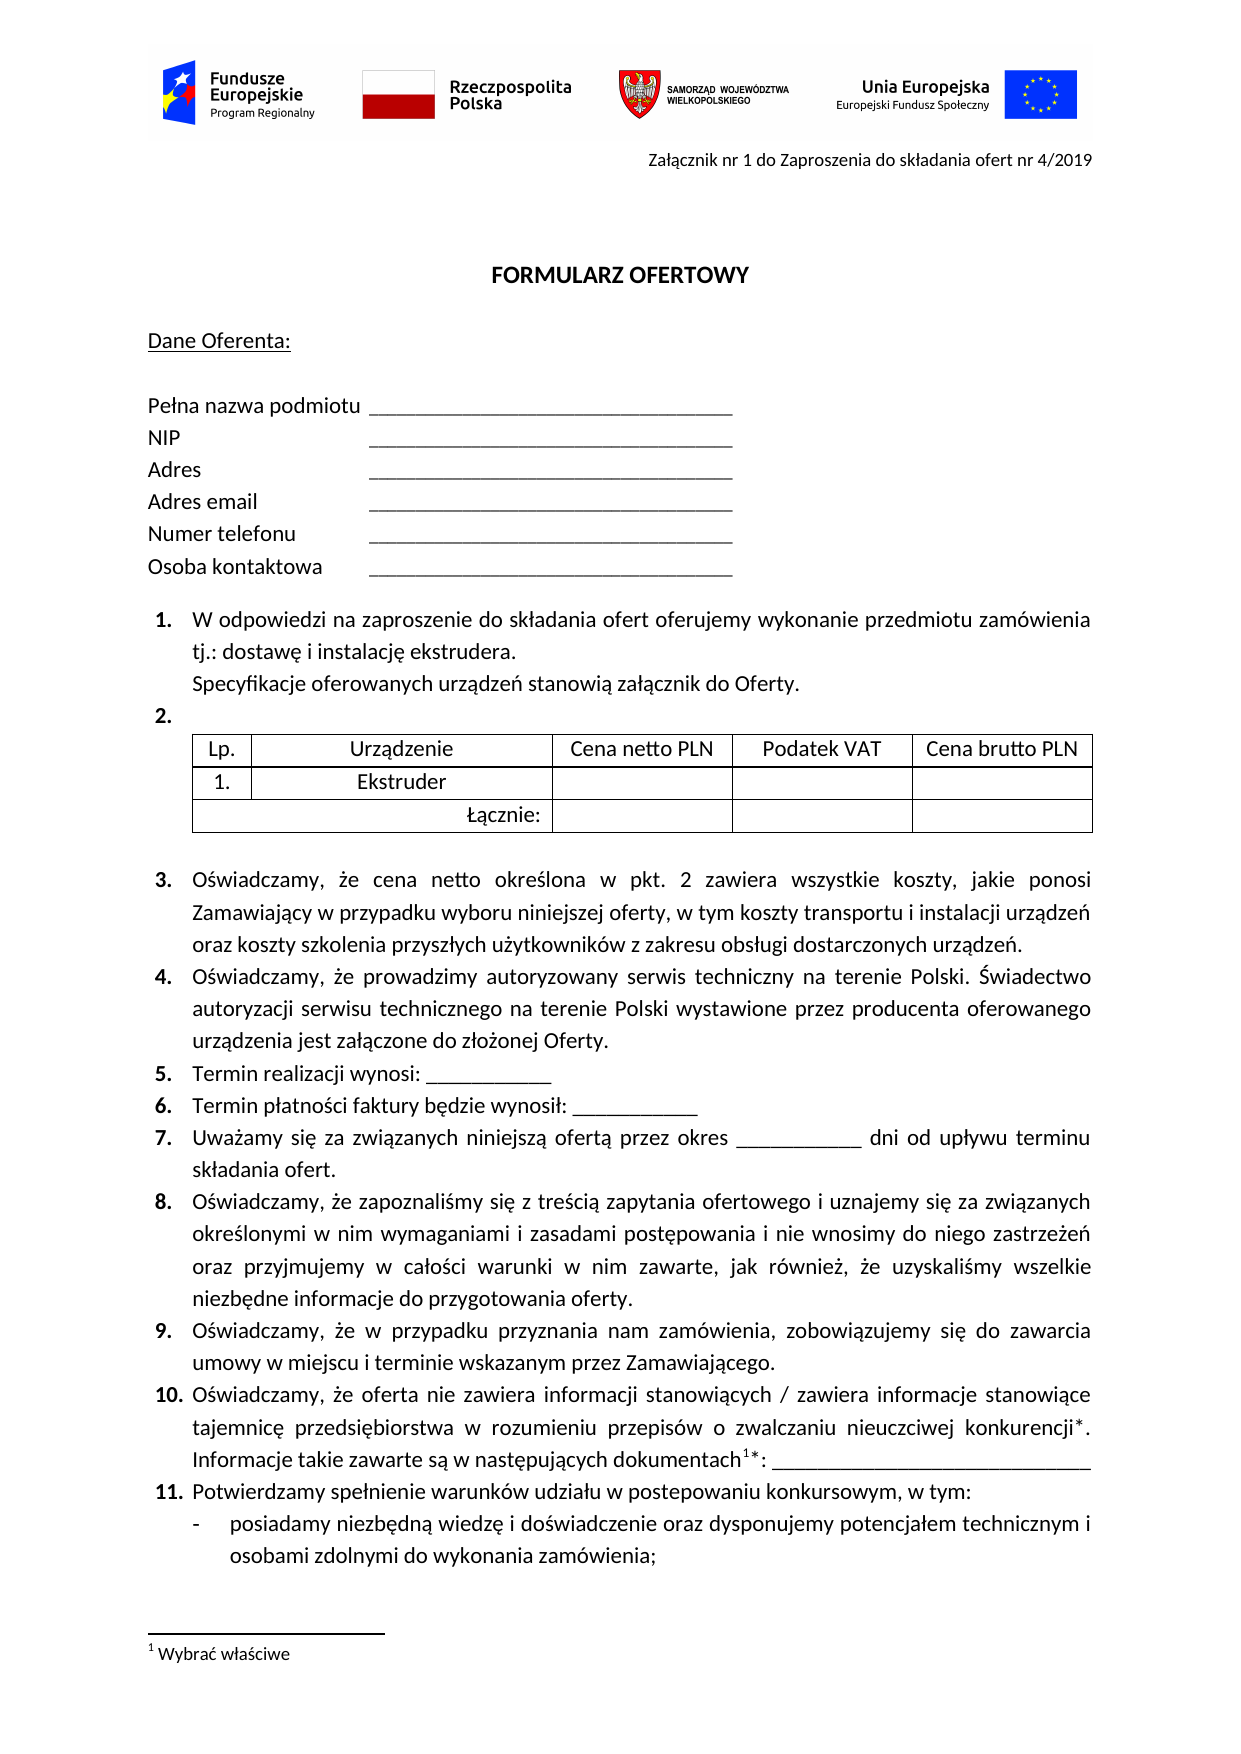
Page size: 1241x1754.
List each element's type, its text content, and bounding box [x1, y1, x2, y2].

table_header Cena netto PLN [553, 735, 732, 766]
text Oświadczamy, że oferta nie zawiera informacji stanowiących / zawiera informacje stanowiące tajemnicę przedsiębiorstwa w rozumieniu przepisów o zwalczaniu nieuczciwej konkurencji*. Informacje takie zawarte są w następujących dokumentach*: ____________________________ [154, 1381, 1093, 1473]
text Adres email _______________________________________ [148, 487, 1093, 515]
table_header Cena brutto PLN [913, 735, 1092, 766]
text Załącznik nr 1 do Zaproszenia do składania ofert nr 4/2019 [148, 148, 1093, 171]
table_header Lp. [193, 735, 251, 766]
table_cell [733, 800, 912, 832]
table_cell [733, 768, 912, 799]
text Dane Oferenta: [148, 326, 1093, 354]
text Potwierdzamy spełnienie warunków udziału w postepowaniu konkursowym, w tym: [154, 1477, 1093, 1505]
table_cell Łącznie: [193, 800, 552, 832]
table_cell 1. [193, 768, 251, 799]
table_header Urządzenie [252, 735, 552, 766]
list Specyfikacje oferowanych urządzeń stanowią załącznik do Oferty. [192, 669, 1093, 697]
text Osoba kontaktowa _______________________________________ [148, 552, 1093, 580]
text Uważamy się za związanych niniejszą ofertą przez okres ___________ dni od upływu terminu składania ofert. [154, 1123, 1093, 1183]
table_cell [913, 768, 1092, 799]
text NIP _______________________________________ [148, 423, 1093, 451]
text Adres _______________________________________ [148, 455, 1093, 483]
table_cell [553, 800, 732, 832]
text Pełna nazwa podmiotu _______________________________________ [148, 391, 1093, 419]
table_cell [553, 768, 732, 799]
text Oświadczamy, że cena netto określona w pkt. 2 zawiera wszystkie koszty, jakie ponosi Zamawiający w przypadku wyboru niniejszej oferty, w tym koszty transportu i instalacji urządzeń oraz koszty szkolenia przyszłych użytkowników z zakresu obsługi dostarczonych urządzeń. [154, 866, 1093, 958]
table_cell [913, 800, 1092, 832]
text Termin płatności faktury będzie wynosił: ___________ [154, 1091, 1093, 1119]
table_cell Ekstruder [252, 768, 552, 799]
text Oświadczamy, że zapoznaliśmy się z treścią zapytania ofertowego i uznajemy się za związanych określonymi w nim wymaganiami i zasadami postępowania i nie wnosimy do niego zastrzeżeń oraz przyjmujemy w całości warunki w nim zawarte, jak również, że uzyskaliśmy wszelkie niezbędne informacje do przygotowania oferty. [154, 1187, 1093, 1312]
text Termin realizacji wynosi: ___________ [154, 1059, 1093, 1087]
text FORMULARZ OFERTOWY [148, 259, 1093, 290]
text W odpowiedzi na zaproszenie do składania ofert oferujemy wykonanie przedmiotu zamówienia tj.: dostawę i instalację ekstrudera. [154, 605, 1093, 665]
list posiadamy niezbędną wiedzę i doświadczenie oraz dysponujemy potencjałem technicznym i osobami zdolnymi do wykonania zamówienia; [192, 1509, 1093, 1569]
text Oświadczamy, że prowadzimy autoryzowany serwis techniczny na terenie Polski. Świadectwo autoryzacji serwisu technicznego na terenie Polski wystawione przez producenta oferowanego urządzenia jest załączone do złożonej Oferty. [154, 962, 1093, 1054]
text Oświadczamy, że w przypadku przyznania nam zamówienia, zobowiązujemy się do zawarcia umowy w miejscu i terminie wskazanym przez Zamawiającego. [154, 1316, 1093, 1376]
table_header Podatek VAT [733, 735, 912, 766]
text Numer telefonu _______________________________________ [148, 519, 1093, 548]
picture [147, 44, 1093, 141]
